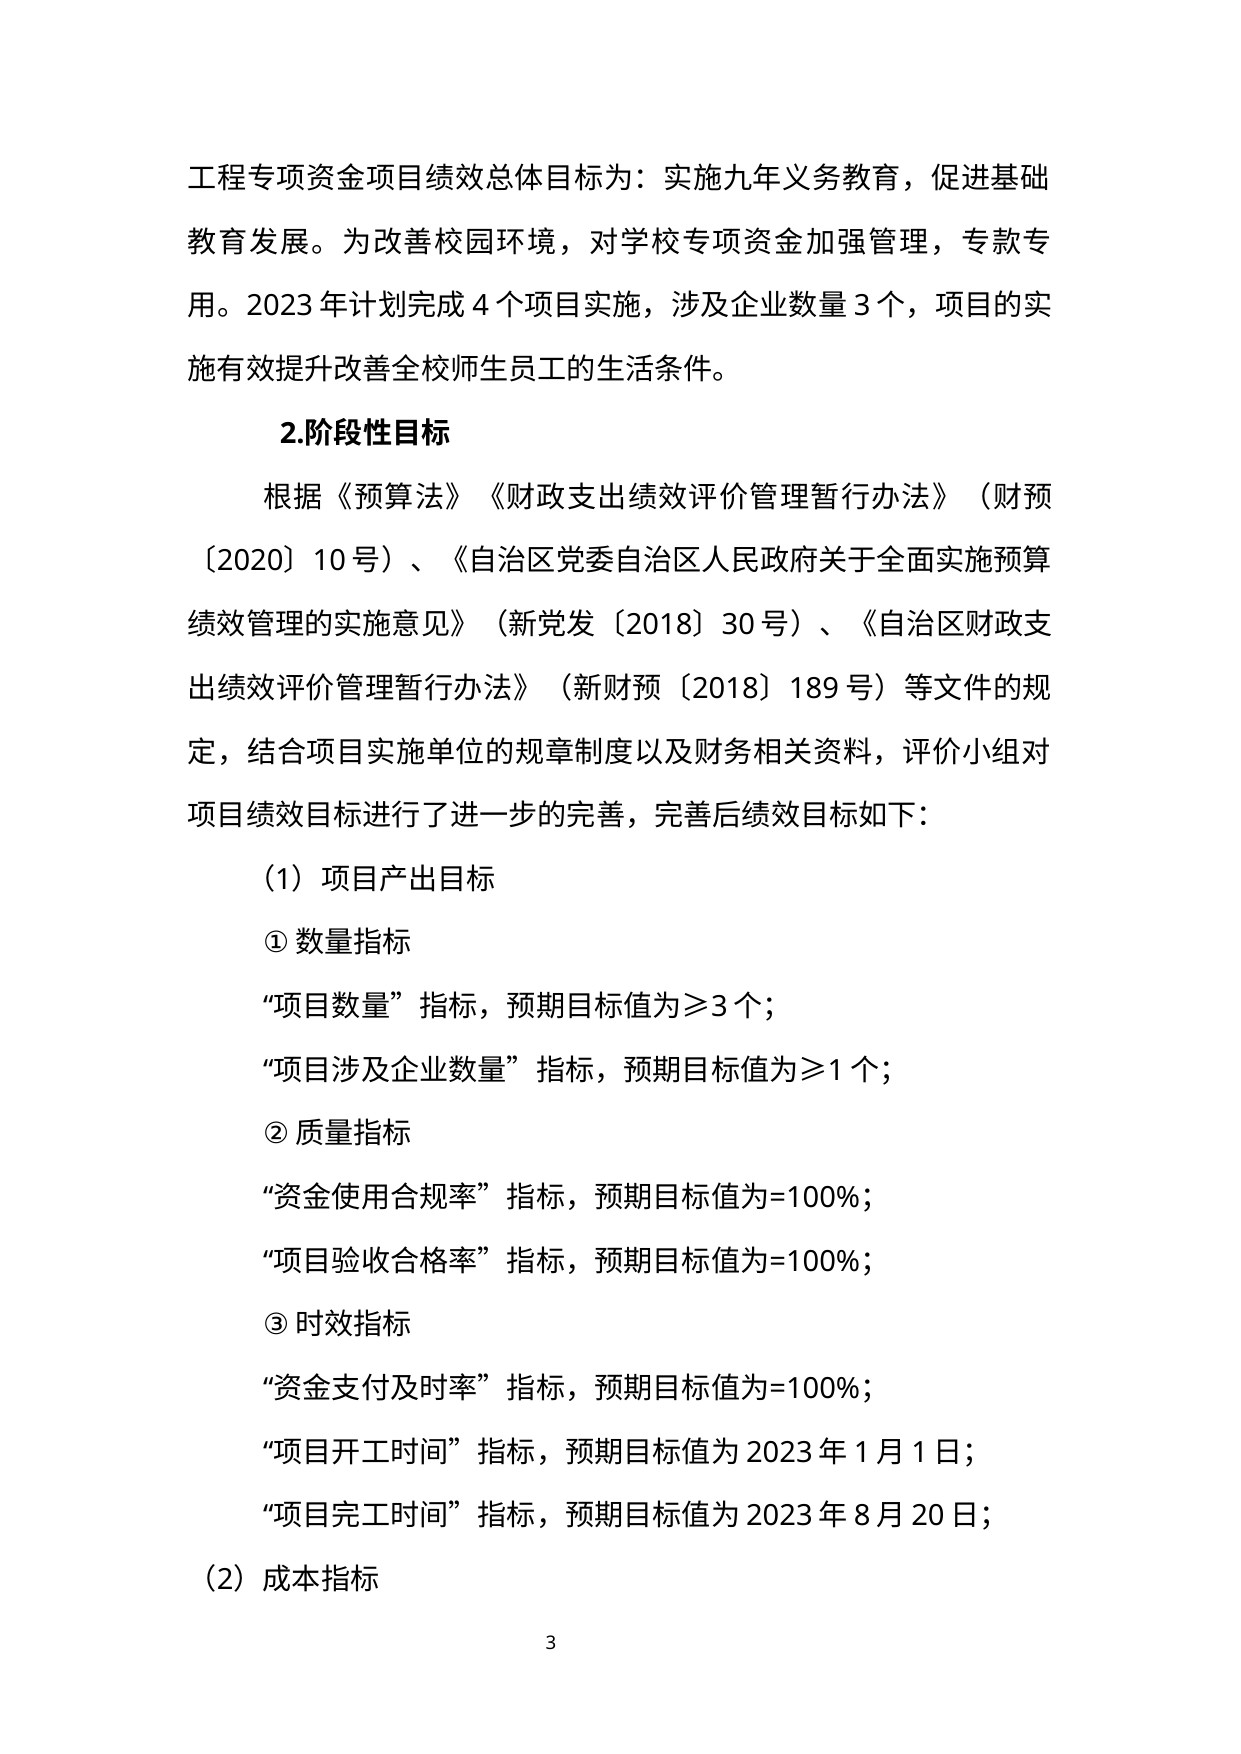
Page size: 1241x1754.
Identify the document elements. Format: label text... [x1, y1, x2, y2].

text 根据《预算法》《财政支出绩效评价管理暂行办法》（财预〔2020〕10号）、《自治区党委自治区人民政府关于全面实施预算绩效管理的实施意见》（新党发〔2018〕30号）、《自治区财政支出绩效评价管理暂行办法》（新财预〔2018〕189号）等文件的规定，结合项目实施单位的规章制度以及财务相关资料，评价小组对项目绩效目标进行了进一步的完善，完善后绩效目标如下： [187, 473, 1053, 834]
list （1）项目产出目标 [187, 855, 1053, 898]
text ②质量指标 [187, 1110, 1053, 1152]
text ①数量指标 [187, 919, 1053, 962]
text “项目涉及企业数量”指标，预期目标值为≥1个； [187, 1046, 1053, 1089]
list 成本指标 [187, 1556, 1053, 1598]
text “项目完工时间”指标，预期目标值为2023年8月20日； [187, 1492, 1053, 1534]
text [187, 154, 1053, 388]
text “项目验收合格率”指标，预期目标值为=100%； [187, 1237, 1053, 1280]
text “项目数量”指标，预期目标值为≥3个； [187, 983, 1053, 1025]
text “项目开工时间”指标，预期目标值为2023年1月1日； [187, 1428, 1053, 1471]
subtitle 2.阶段性目标 [187, 409, 1053, 452]
text “资金支付及时率”指标，预期目标值为=100%； [187, 1364, 1053, 1407]
text “资金使用合规率”指标，预期目标值为=100%； [187, 1174, 1053, 1216]
text ③时效指标 [187, 1301, 1053, 1343]
